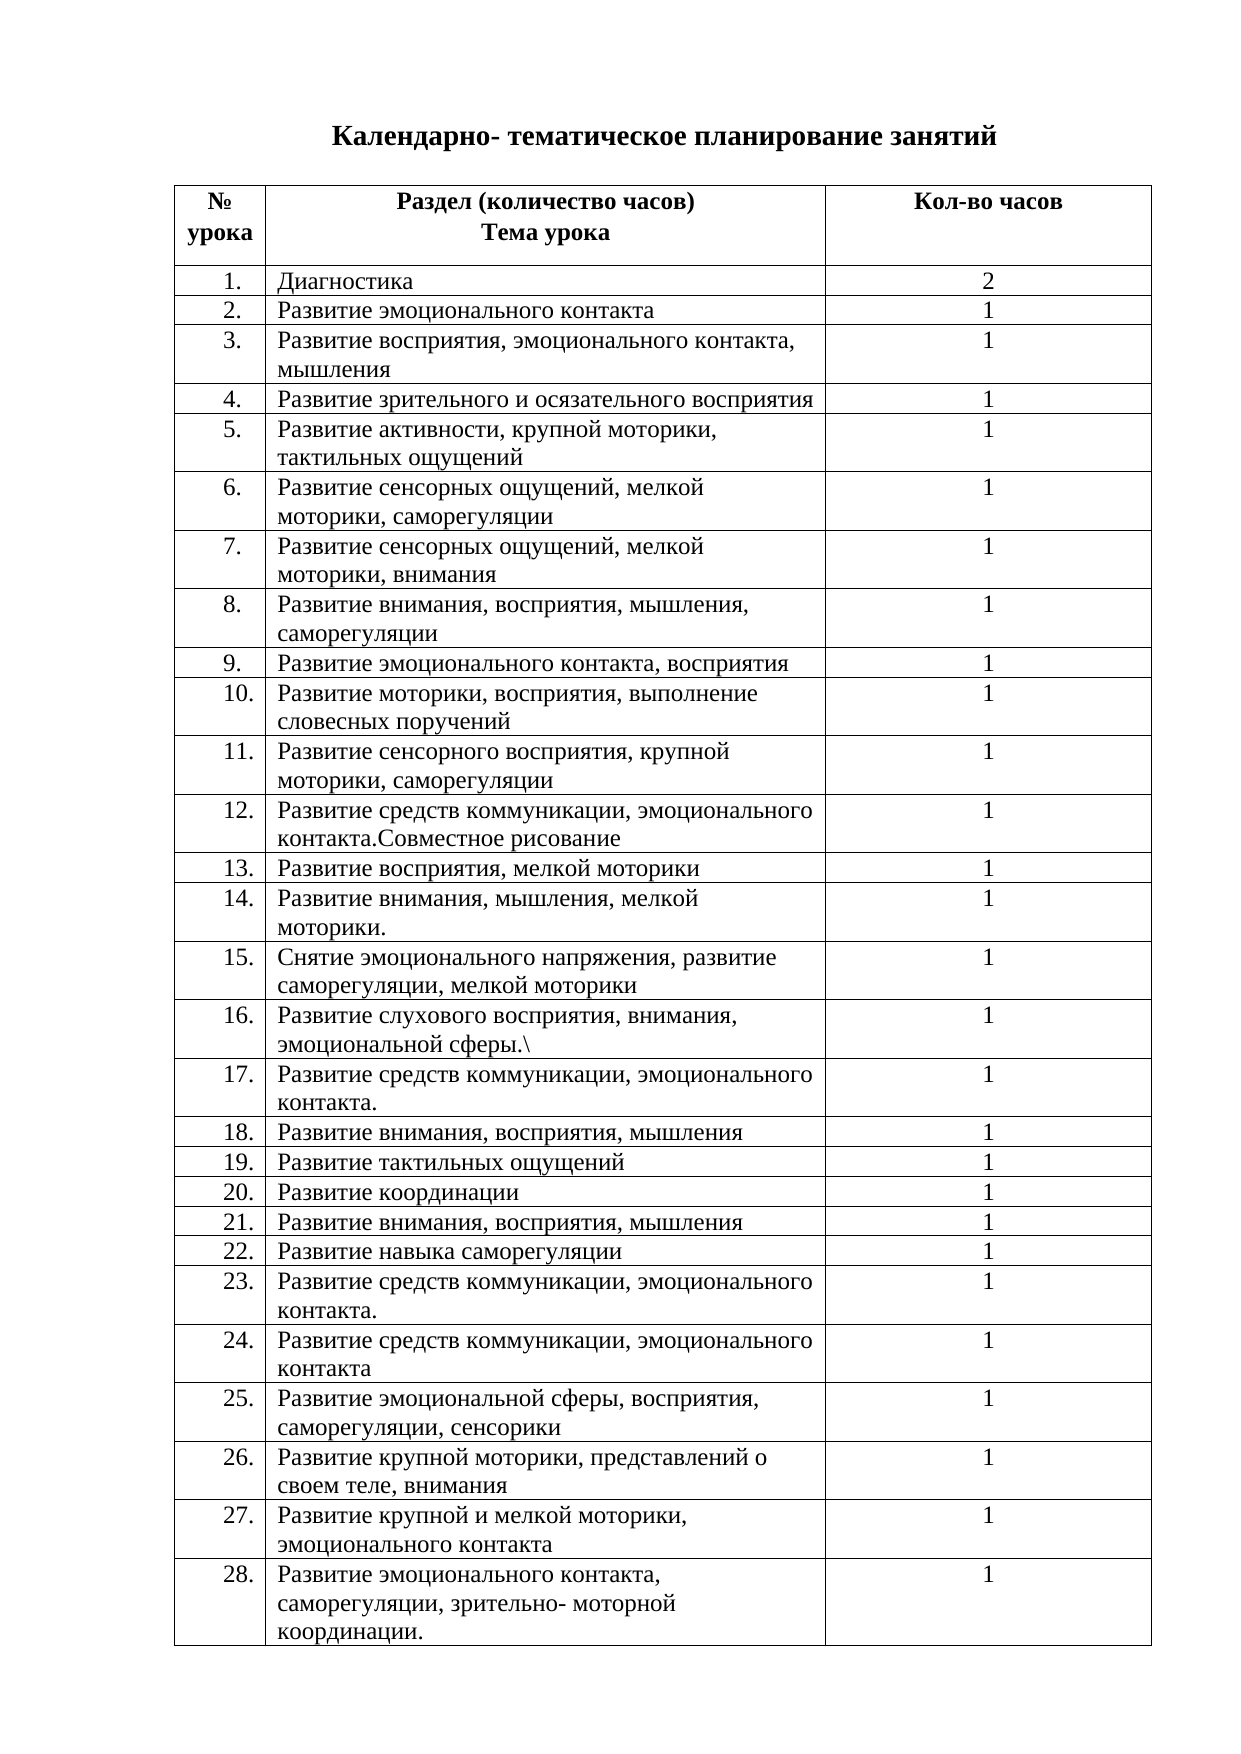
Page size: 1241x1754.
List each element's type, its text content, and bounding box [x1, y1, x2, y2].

table_cell [175, 384, 265, 413]
table_cell 1 [826, 1383, 1151, 1441]
table_cell Развитие восприятия, мелкой моторики [266, 853, 825, 882]
table_cell Развитие активности, крупной моторики, тактильных ощущений [266, 414, 825, 471]
table_cell 1 [826, 1177, 1151, 1206]
table_cell 1 [826, 1059, 1151, 1116]
table_cell 1 [826, 1266, 1151, 1324]
table_cell 1 [826, 1000, 1151, 1058]
table_header Кол-во часов [826, 186, 1151, 265]
table_cell [175, 1059, 265, 1116]
table_cell 1 [826, 472, 1151, 530]
table_cell Развитие эмоционального контакта, саморегуляции, зрительно- моторной координации. [266, 1559, 825, 1645]
table_cell [175, 1442, 265, 1499]
table_cell [175, 1383, 265, 1441]
table_cell 1 [826, 736, 1151, 794]
table_cell Развитие внимания, мышления, мелкой моторики. [266, 883, 825, 941]
table_cell Развитие тактильных ощущений [266, 1147, 825, 1176]
table_cell [175, 531, 265, 588]
table_cell Снятие эмоционального напряжения, развитие саморегуляции, мелкой моторики [266, 942, 825, 999]
table_cell Развитие сенсорного восприятия, крупной моторики, саморегуляции [266, 736, 825, 794]
table_cell [175, 414, 265, 471]
table_cell Развитие крупной моторики, представлений о своем теле, внимания [266, 1442, 825, 1499]
table_cell [175, 883, 265, 941]
table_cell [175, 1117, 265, 1146]
table_cell Развитие сенсорных ощущений, мелкой моторики, внимания [266, 531, 825, 588]
table_cell Развитие средств коммуникации, эмоционального контакта. [266, 1266, 825, 1324]
table_cell [175, 1559, 265, 1645]
table_cell 1 [826, 325, 1151, 383]
table_cell 1 [826, 1559, 1151, 1645]
table_cell 1 [826, 1325, 1151, 1382]
table_cell Развитие внимания, восприятия, мышления [266, 1117, 825, 1146]
table_cell Развитие средств коммуникации, эмоционального контакта. [266, 1059, 825, 1116]
table_cell [175, 1500, 265, 1558]
table_cell Развитие зрительного и осязательного восприятия [266, 384, 825, 413]
table_cell [175, 736, 265, 794]
table_cell [175, 853, 265, 882]
table_cell Развитие слухового восприятия, внимания, эмоциональной сферы.\ [266, 1000, 825, 1058]
table_cell [175, 1000, 265, 1058]
table_cell 1 [826, 589, 1151, 647]
table_cell 1 [826, 296, 1151, 324]
table_cell Развитие средств коммуникации, эмоционального контакта [266, 1325, 825, 1382]
table_cell [175, 1177, 265, 1206]
table_cell [175, 1266, 265, 1324]
table_cell Диагностика [266, 266, 825, 294]
table_cell 1 [826, 795, 1151, 852]
table_cell [175, 1236, 265, 1265]
table_cell [175, 1207, 265, 1235]
table_cell [175, 296, 265, 324]
table_cell Развитие координации [266, 1177, 825, 1206]
table_cell Развитие моторики, восприятия, выполнение словесных поручений [266, 678, 825, 735]
table_cell 1 [826, 531, 1151, 588]
table_cell 1 [826, 1442, 1151, 1499]
table_cell [175, 266, 265, 294]
table_cell [175, 648, 265, 677]
table_cell Развитие крупной и мелкой моторики, эмоционального контакта [266, 1500, 825, 1558]
table_cell 1 [826, 648, 1151, 677]
table_cell 1 [826, 1147, 1151, 1176]
table_cell [175, 942, 265, 999]
table_cell 1 [826, 942, 1151, 999]
table_cell Развитие внимания, восприятия, мышления, саморегуляции [266, 589, 825, 647]
table_cell 1 [826, 853, 1151, 882]
table_cell Развитие средств коммуникации, эмоционального контакта.Совместное рисование [266, 795, 825, 852]
table_cell Развитие навыка саморегуляции [266, 1236, 825, 1265]
table_cell Развитие эмоционального контакта [266, 296, 825, 324]
table_cell 1 [826, 1207, 1151, 1235]
table_cell Развитие эмоционального контакта, восприятия [266, 648, 825, 677]
table_cell [175, 472, 265, 530]
table_cell 1 [826, 883, 1151, 941]
table_cell 1 [826, 414, 1151, 471]
table_cell 1 [826, 384, 1151, 413]
text Календарно- тематическое планирование занятий [177, 118, 1152, 152]
table_cell Развитие восприятия, эмоционального контакта, мышления [266, 325, 825, 383]
table_cell [175, 678, 265, 735]
table_cell 1 [826, 1500, 1151, 1558]
table_cell [175, 795, 265, 852]
table_cell Развитие сенсорных ощущений, мелкой моторики, саморегуляции [266, 472, 825, 530]
table_cell Развитие внимания, восприятия, мышления [266, 1207, 825, 1235]
table_cell 2 [826, 266, 1151, 294]
table_cell 1 [826, 1236, 1151, 1265]
table_cell [175, 1147, 265, 1176]
table_cell [175, 589, 265, 647]
table_cell 1 [826, 678, 1151, 735]
table_cell 1 [826, 1117, 1151, 1146]
table_cell [175, 325, 265, 383]
table_cell [175, 1325, 265, 1382]
table_header Раздел (количество часов) Тема урока [266, 186, 825, 265]
table_header № урока [175, 186, 265, 265]
table_cell Развитие эмоциональной сферы, восприятия, саморегуляции, сенсорики [266, 1383, 825, 1441]
